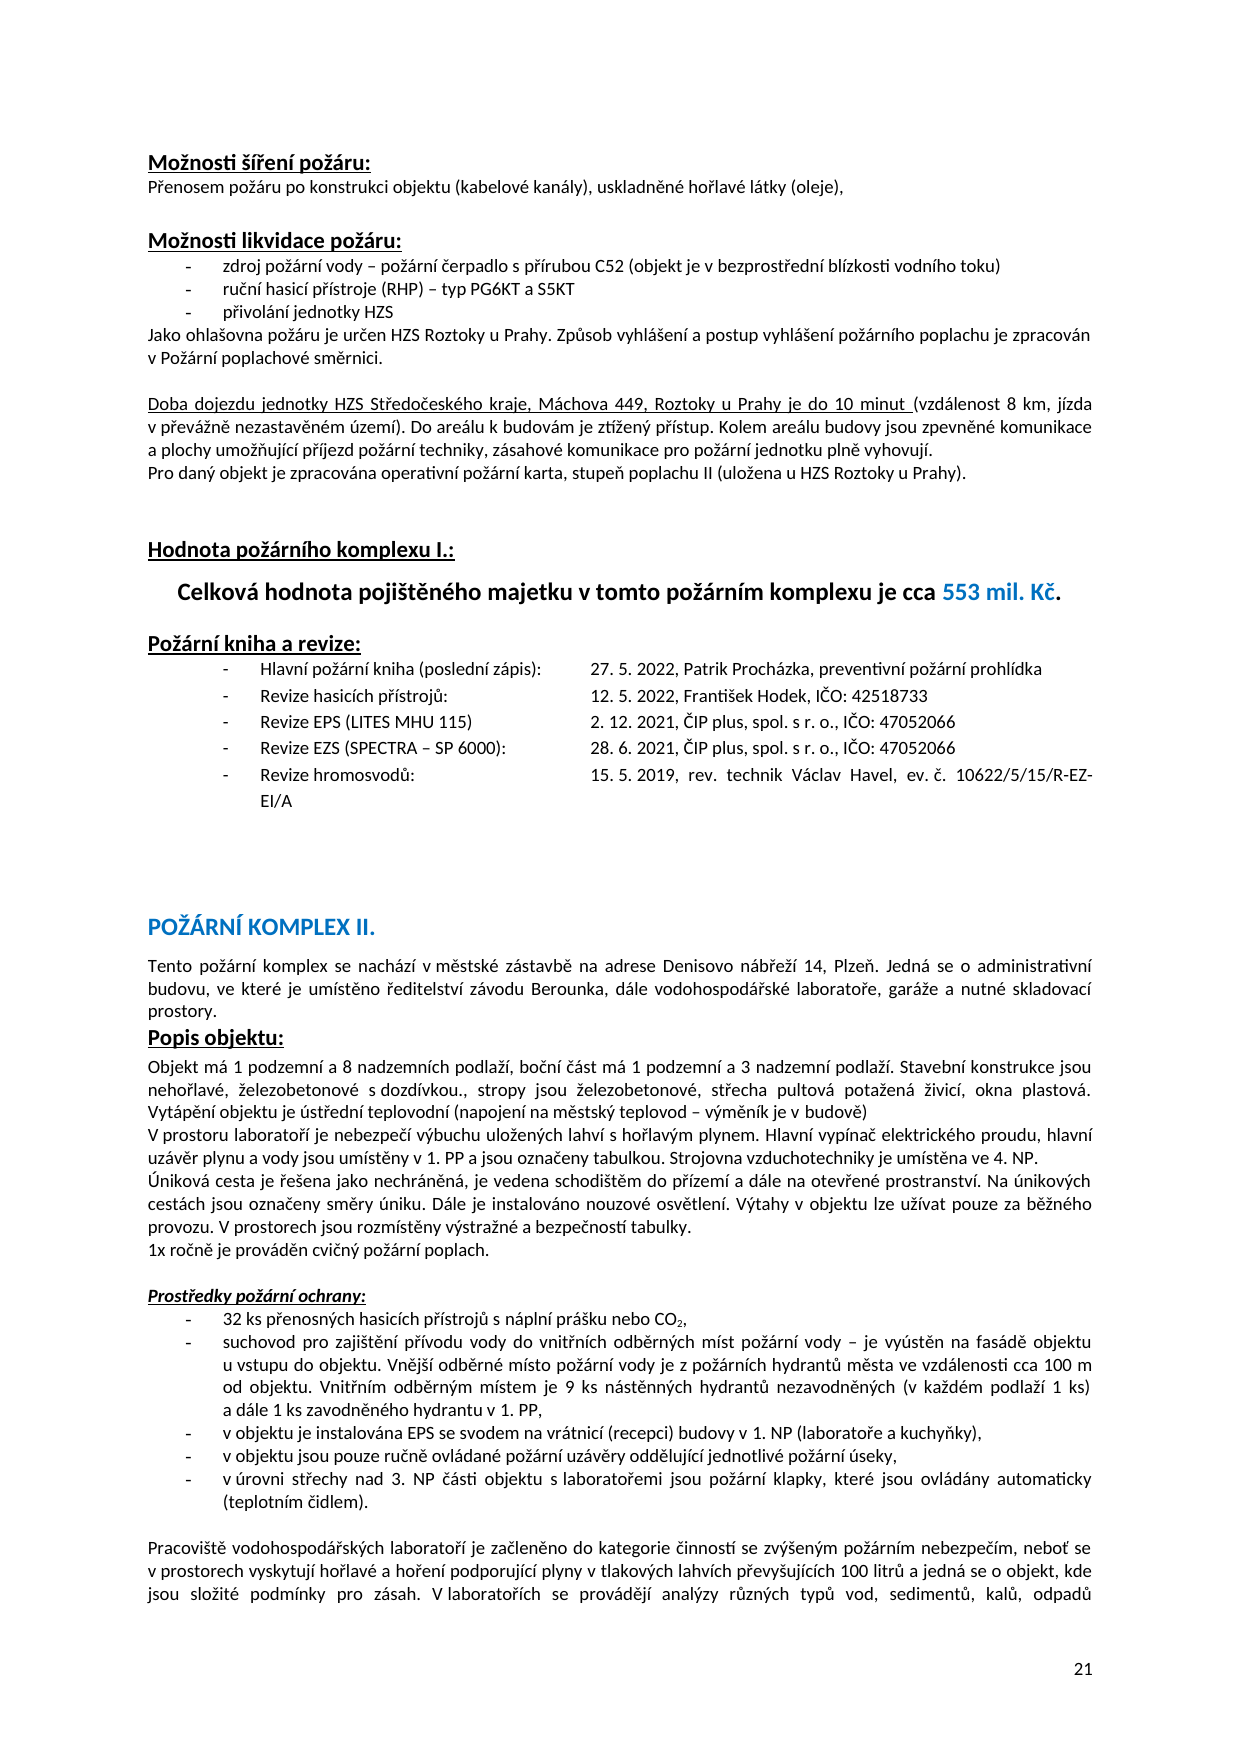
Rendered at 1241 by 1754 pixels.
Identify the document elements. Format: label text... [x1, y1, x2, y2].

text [148, 1536, 1093, 1605]
text Doba dojezdu jednotky HZS Středočeského kraje, Máchova 449, Roztoky u Prahy je do 10 minut (vzdálenost 8 km, jízda v převážně nezastavěném území). Do areálu k budovám je ztížený přístup. Kolem areálu budovy jsou zpevněné komunikace a plochy umožňující příjezd požární techniky, zásahové komunikace pro požární jednotku plně vyhovují. [148, 392, 1093, 461]
list Revize EPS (LITES MHU 115) 2. 12. 2021, ČIP plus, spol. s r. o., IČO: 47052066 [223, 710, 1093, 733]
text Možnosti šíření požáru: [148, 148, 1093, 176]
text Přenosem požáru po konstrukci objektu (kabelové kanály), uskladněné hořlavé látky (oleje), [148, 176, 1093, 198]
list Revize hasicích přístrojů: 12. 5. 2022, František Hodek, IČO: 42518733 [223, 684, 1093, 707]
subtitle Požární komplex II. [148, 911, 1093, 941]
list Hlavní požární kniha (poslední zápis): 27. 5. 2022, Patrik Procházka, preventivní požární prohlídka [223, 657, 1093, 680]
text Jako ohlašovna požáru je určen HZS Roztoky u Prahy. Způsob vyhlášení a postup vyhlášení požárního poplachu je zpracován v Požární poplachové směrnici. [148, 323, 1093, 369]
list 32 ks přenosných hasicích přístrojů s náplní prášku nebo CO2, [185, 1307, 1093, 1330]
text Požární kniha a revize: [148, 629, 1093, 657]
list suchovod pro zajištění přívodu vody do vnitřních odběrných míst požární vody – je vyústěn na fasádě objektu u vstupu do objektu. Vnější odběrné místo požární vody je z požárních hydrantů města ve vzdálenosti cca 100 m od objektu. Vnitřním odběrným místem je 9 ks nástěnných hydrantů nezavodněných (v každém podlaží 1 ks) a dále 1 ks zavodněného hydrantu v 1. PP, [185, 1330, 1093, 1421]
list v úrovni střechy nad 3. NP části objektu s laboratořemi jsou požární klapky, které jsou ovládány automaticky (teplotním čidlem). [185, 1467, 1093, 1513]
list v objektu jsou pouze ručně ovládané požární uzávěry oddělující jednotlivé požární úseky, [185, 1444, 1093, 1467]
text Hodnota požárního komplexu I.: [148, 535, 1093, 563]
subtitle Celková hodnota pojištěného majetku v tomto požárním komplexu je cca 553 mil. Kč. [177, 576, 1093, 606]
list ruční hasicí přístroje (RHP) – typ PG6KT a S5KT [185, 277, 1093, 300]
text Prostředky požární ochrany: [148, 1284, 1093, 1307]
list Revize EZS (SPECTRA – SP 6000): 28. 6. 2021, ČIP plus, spol. s r. o., IČO: 47052066 [223, 736, 1093, 759]
text Objekt má 1 podzemní a 8 nadzemních podlaží, boční část má 1 podzemní a 3 nadzemní podlaží. Stavební konstrukce jsou nehořlavé, železobetonové s dozdívkou., stropy jsou železobetonové, střecha pultová potažená živicí, okna plastová. Vytápění objektu je ústřední teplovodní (napojení na městský teplovod – výměník je v budově) [148, 1055, 1093, 1123]
list v objektu je instalována EPS se svodem na vrátnicí (recepci) budovy v 1. NP (laboratoře a kuchyňky), [185, 1421, 1093, 1444]
text Tento požární komplex se nachází v městské zástavbě na adrese Denisovo nábřeží 14, Plzeň. Jedná se o administrativní budovu, ve které je umístěno ředitelství závodu Berounka, dále vodohospodářské laboratoře, garáže a nutné skladovací prostory. [148, 954, 1093, 1023]
list zdroj požární vody – požární čerpadlo s přírubou C52 (objekt je v bezprostřední blízkosti vodního toku) [185, 254, 1093, 277]
text Možnosti likvidace požáru: [148, 227, 1093, 254]
list Revize hromosvodů: 15. 5. 2019, rev. technik Václav Havel, ev. č. 10622/5/15/R-EZ-EI/A [223, 763, 1093, 812]
text Pro daný objekt je zpracována operativní požární karta, stupeň poplachu II (uložena u HZS Roztoky u Prahy). [148, 461, 1093, 484]
text 1x ročně je prováděn cvičný požární poplach. [148, 1238, 1093, 1261]
text Úniková cesta je řešena jako nechráněná, je vedena schodištěm do přízemí a dále na otevřené prostranství. Na únikových cestách jsou označeny směry úniku. Dále je instalováno nouzové osvětlení. Výtahy v objektu lze užívat pouze za běžného provozu. V prostorech jsou rozmístěny výstražné a bezpečností tabulky. [148, 1169, 1093, 1238]
text V prostoru laboratoří je nebezpečí výbuchu uložených lahví s hořlavým plynem. Hlavní vypínač elektrického proudu, hlavní uzávěr plynu a vody jsou umístěny v 1. PP a jsou označeny tabulkou. Strojovna vzduchotechniky je umístěna ve 4. NP. [148, 1123, 1093, 1169]
list přivolání jednotky HZS [185, 300, 1093, 323]
text Popis objektu: [148, 1023, 1093, 1051]
